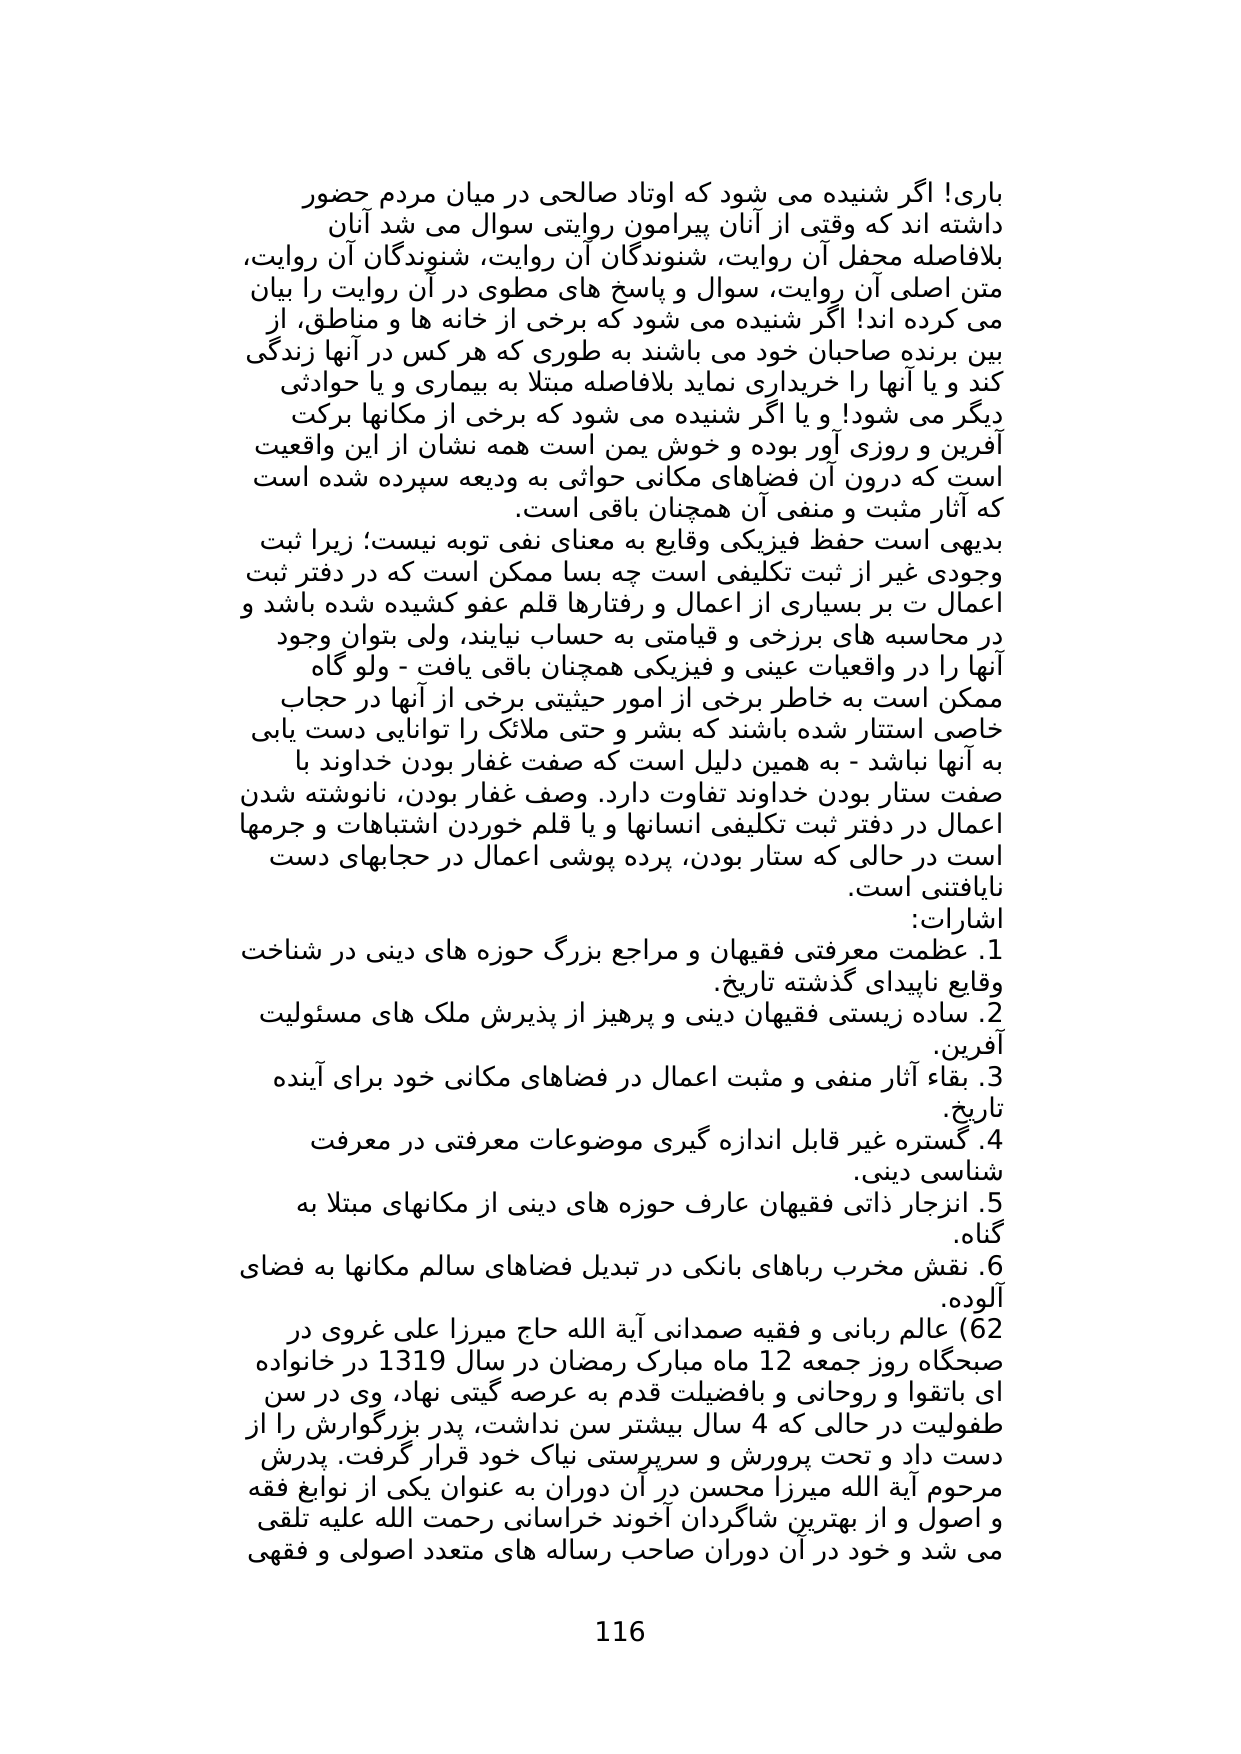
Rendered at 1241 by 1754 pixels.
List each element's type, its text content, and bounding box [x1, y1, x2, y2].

text 4. گستره غیر قابل اندازه گیری موضوعات معرفتی در معرفت شناسی دینی. [236, 1124, 1004, 1187]
text 1. عظمت معرفتی فقیهان و مراجع بزرگ حوزه های دینی در شناخت وقایع ناپیدای گذشته تاریخ. [236, 935, 1004, 998]
text 6. نقش مخرب رباهای بانکی در تبدیل فضاهای سالم مکانها به فضای آلوده. [236, 1250, 1004, 1313]
text 5. انزجار ذاتی فقیهان عارف حوزه های دینی از مکانهای مبتلا به گناه. [236, 1187, 1004, 1250]
text 3. بقاء آثار منفی و مثبت اعمال در فضاهای مکانی خود برای آینده تاریخ. [236, 1061, 1004, 1124]
text باری! اگر شنیده می شود که اوتاد صالحی در میان مردم حضور داشته اند که وقتی از آنان پیرامون روایتی سوال می شد آنان بلافاصله محفل آن روایت، شنوندگان آن روایت، شنوندگان آن روایت، متن اصلی آن روایت، سوال و پاسخ های مطوی در آن روایت را بیان می کرده اند! اگر شنیده می شود که برخی از خانه ها و مناطق، از بین برنده صاحبان خود می باشند به طوری که هر کس در آنها زندگی کند و یا آنها را خریداری نماید بلافاصله مبتلا به بیماری و یا حوادثی دیگر می شود! و یا اگر شنیده می شود که برخی از مکانها برکت آفرین و روزی آور بوده و خوش یمن است همه نشان از این واقعیت است که درون آن فضاهای مکانی حواثی به ودیعه سپرده شده است که آثار مثبت و منفی آن همچنان باقی است. [236, 177, 1004, 524]
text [236, 1313, 1004, 1566]
text 2. ساده زیستی فقیهان دینی و پرهیز از پذیرش ملک های مسئولیت آفرین. [236, 998, 1004, 1061]
text اشارات: [236, 903, 1004, 935]
text بدیهی است حفظ فیزیکی وقایع به معنای نفی توبه نیست؛ زیرا ثبت وجودی غیر از ثبت تکلیفی است چه بسا ممکن است که در دفتر ثبت اعمال ت بر بسیاری از اعمال و رفتارها قلم عفو کشیده شده باشد و در محاسبه های برزخی و قیامتی به حساب نیایند، ولی بتوان وجود آنها را در واقعیات عینی و فیزیکی همچنان باقی یافت - ولو گاه ممکن است به خاطر برخی از امور حیثیتی برخی از آنها در حجاب خاصی استتار شده باشند که بشر و حتی ملائک را توانایی دست یابی به آنها نباشد - به همین دلیل است که صفت غفار بودن خداوند با صفت ستار بودن خداوند تفاوت دارد. وصف غفار بودن، نانوشته شدن اعمال در دفتر ثبت تکلیفی انسانها و یا قلم خوردن اشتباهات و جرمها است در حالی که ستار بودن، پرده پوشی اعمال در حجابهای دست نایافتنی است. [236, 524, 1004, 903]
